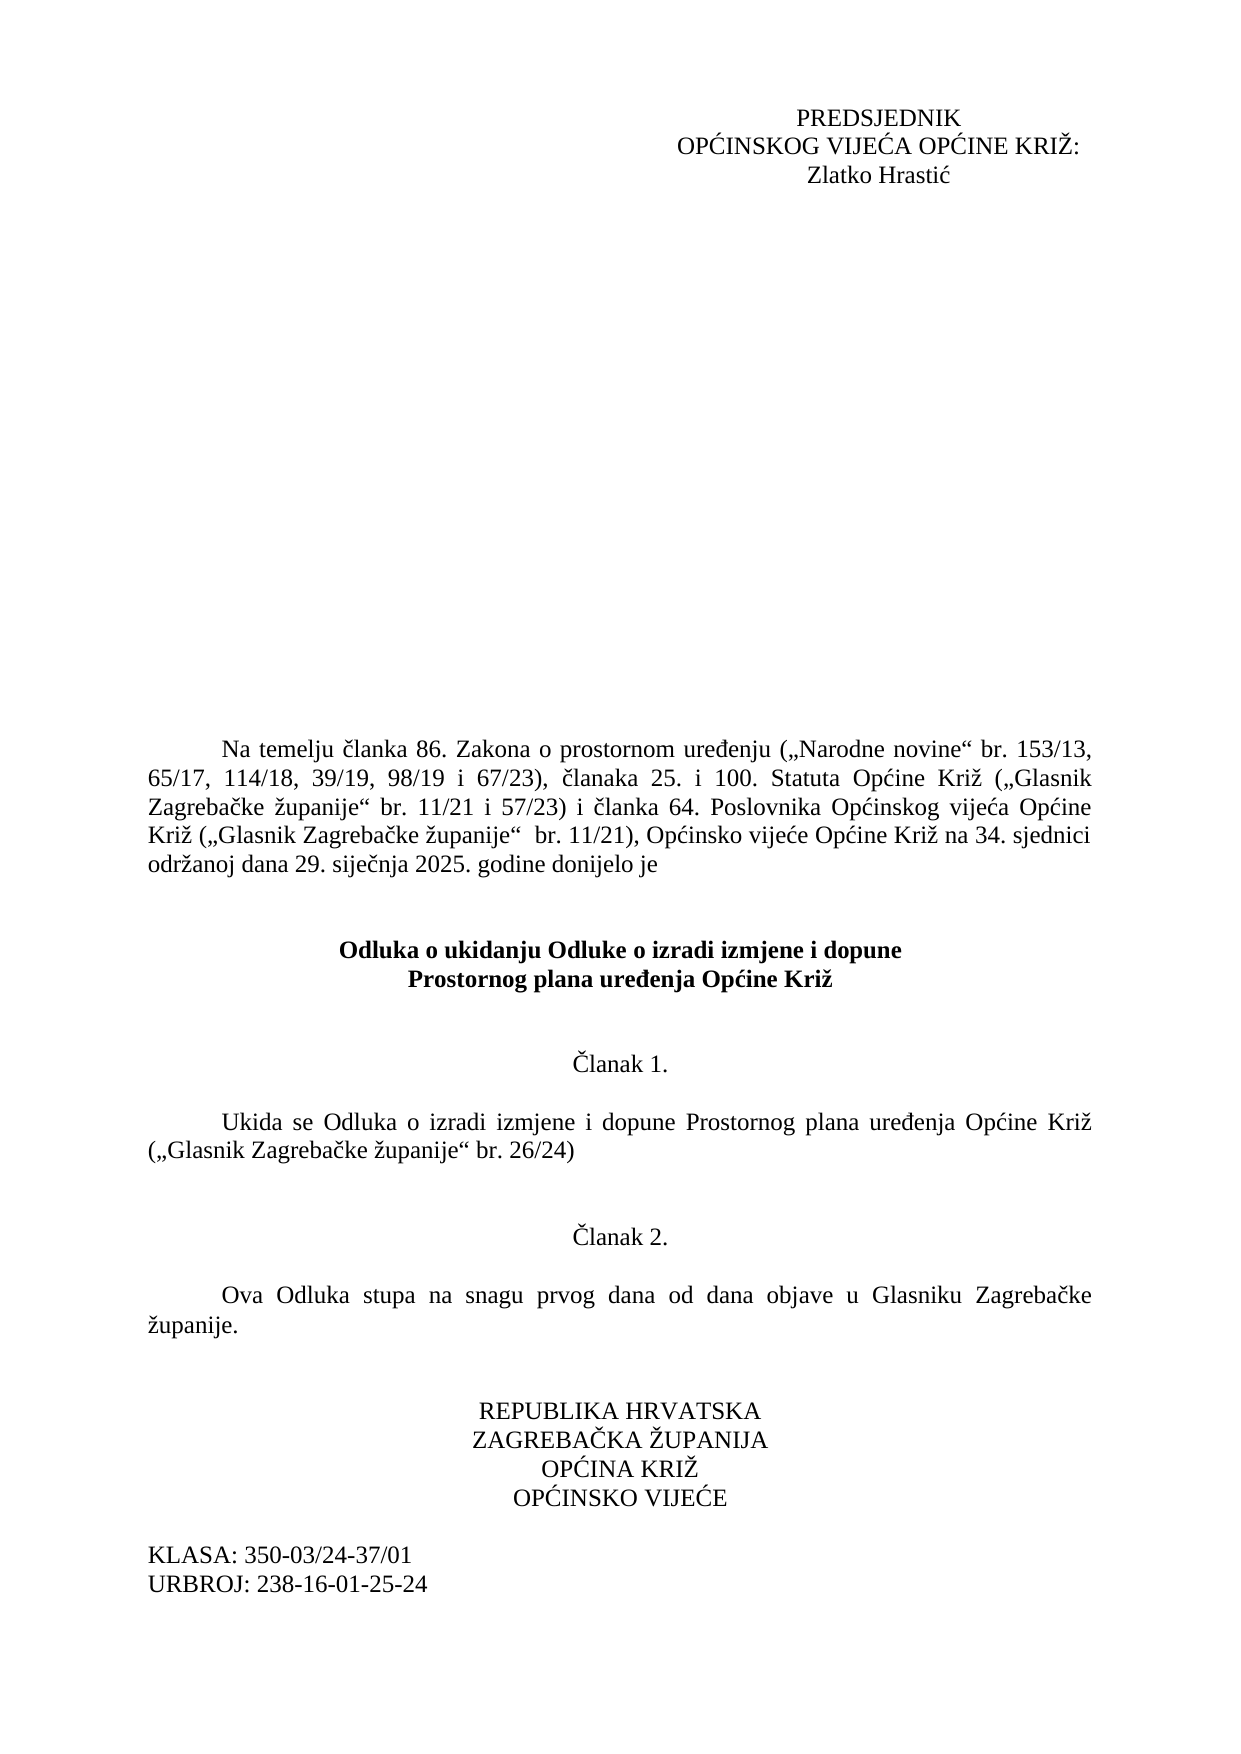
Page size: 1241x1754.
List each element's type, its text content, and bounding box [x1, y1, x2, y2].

text OPĆINA KRIŽ [148, 1454, 1093, 1483]
text Zlatko Hrastić [664, 160, 1093, 189]
text KLASA: 350-03/24-37/01 [148, 1540, 1093, 1569]
text OPĆINSKO VIJEĆE [148, 1483, 1093, 1511]
text OPĆINSKOG VIJEĆA OPĆINE KRIŽ: [664, 131, 1093, 160]
text URBROJ: 238-16-01-25-24 [148, 1569, 1093, 1598]
text Ukida se Odluka o izradi izmjene i dopune Prostornog plana uređenja Općine Križ („Glasnik Zagrebačke županije“ br. 26/24) [148, 1107, 1093, 1164]
text Članak 2. [148, 1222, 1093, 1250]
text REPUBLIKA HRVATSKA [148, 1396, 1093, 1425]
text Ova Odluka stupa na snagu prvog dana od dana objave u Glasniku Zagrebačke županije. [148, 1279, 1093, 1339]
text PREDSJEDNIK [664, 103, 1093, 131]
text Članak 1. [148, 1049, 1093, 1078]
text Odluka o ukidanju Odluke o izradi izmjene i dopune [148, 935, 1093, 964]
text ZAGREBAČKA ŽUPANIJA [148, 1425, 1093, 1454]
text Na temelju članka 86. Zakona o prostornom uređenju („Narodne novine“ br. 153/13, 65/17, 114/18, 39/19, 98/19 i 67/23), članaka 25. i 100. Statuta Općine Križ („Glasnik Zagrebačke županije“ br. 11/21 i 57/23) i članka 64. Poslovnika Općinskog vijeća Općine Križ („Glasnik Zagrebačke županije“ br. 11/21), Općinsko vijeće Općine Križ na 34. sjednici održanoj dana 29. siječnja 2025. godine donijelo je [148, 734, 1093, 878]
text Prostornog plana uređenja Općine Križ [148, 964, 1093, 992]
